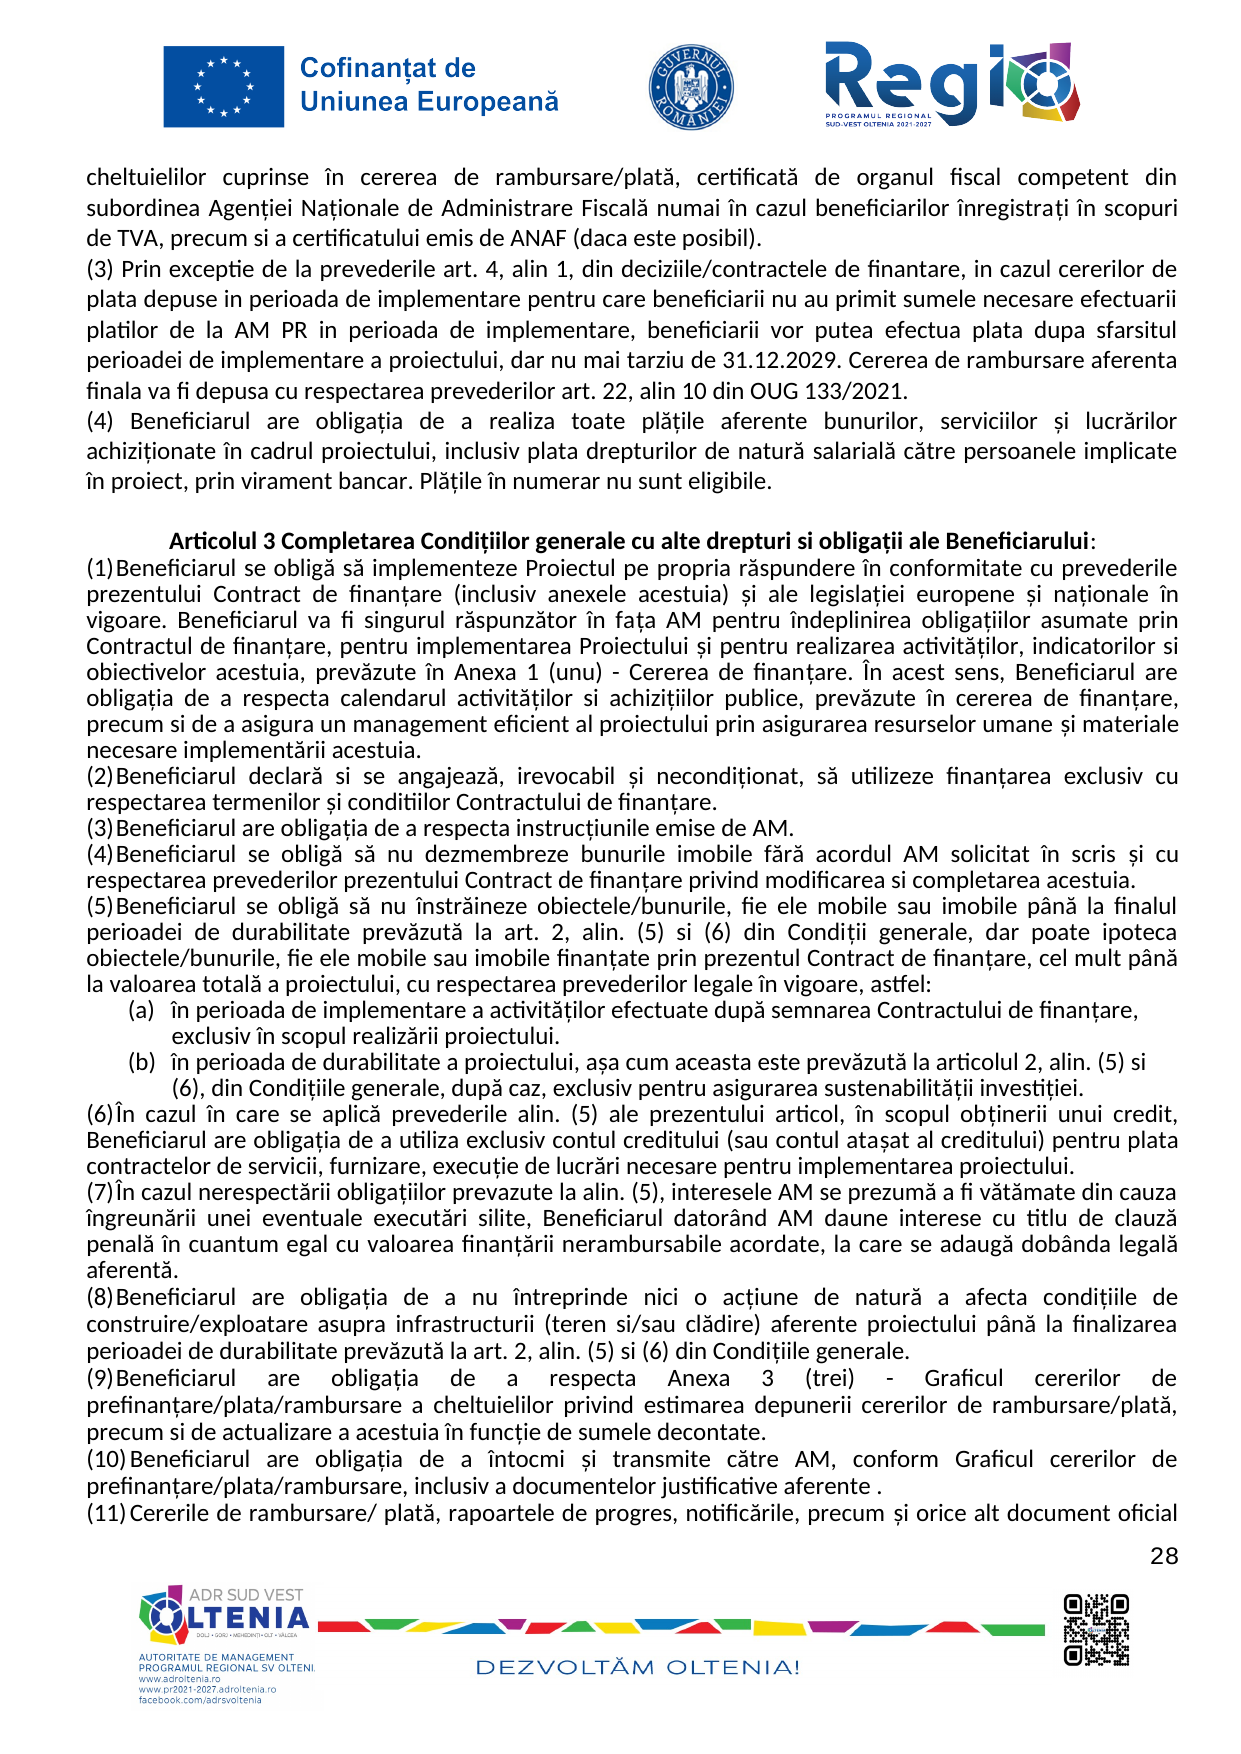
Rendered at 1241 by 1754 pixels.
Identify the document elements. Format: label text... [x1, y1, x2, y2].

text Articolul 3 Completarea Condiţiilor generale cu alte drepturi si obligaţii ale Beneficiarului: [86, 526, 1179, 556]
list Beneficiarul declară si se angajează, irevocabil şi necondiţionat, să utilizeze finanţarea exclusiv cu respectarea termenilor şi conditiilor Contractului de finanţare. [86, 764, 1179, 816]
picture [158, 42, 561, 131]
list Beneficiarul are obligaţia de a respecta Anexa 3 (trei) - Graficul cererilor de prefinanţare/plata/rambursare a cheltuielilor privind estimarea depunerii cererilor de rambursare/plată, precum si de actualizare a acestuia în funcţie de sumele decontate. [86, 1365, 1179, 1446]
list Beneficiarul se obligă să nu dezmembreze bunurile imobile fără acordul AM solicitat în scris şi cu respectarea prevederilor prezentului Contract de finanţare privind modificarea si completarea acestuia. [86, 841, 1179, 893]
picture [823, 40, 1082, 129]
list Beneficiarul are obligaţia de a respecta instrucţiunile emise de AM. [86, 816, 1179, 841]
list în perioada de implementare a activităţilor efectuate după semnarea Contractului de finanţare, exclusiv în scopul realizării proiectului. [128, 998, 1179, 1050]
text (3) Prin exceptie de la prevederile art. 4, alin 1, din deciziile/contractele de finantare, in cazul cererilor de plata depuse in perioada de implementare pentru care beneficiarii nu au primit sumele necesare efectuarii platilor de la AM PR in perioada de implementare, beneficiarii vor putea efectua plata dupa sfarsitul perioadei de implementare a proiectului, dar nu mai tarziu de 31.12.2029. Cererea de rambursare aferenta finala va fi depusa cu respectarea prevederilor art. 22, alin 10 din OUG 133/2021. [86, 253, 1179, 406]
list Beneficiarul se obligă să nu înstrăineze obiectele/bunurile, fie ele mobile sau imobile până la finalul perioadei de durabilitate prevăzută la art. 2, alin. (5) si (6) din Condiţii generale, dar poate ipoteca obiectele/bunurile, fie ele mobile sau imobile finanţate prin prezentul Contract de finanţare, cel mult până la valoarea totală a proiectului, cu respectarea prevederilor legale în vigoare, astfel: [86, 893, 1179, 998]
picture [645, 42, 739, 132]
list Beneficiarul are obligaţia de a întocmi şi transmite către AM, conform Graficul cererilor de prefinanţare/plata/rambursare, inclusiv a documentelor justificative aferente . [86, 1446, 1179, 1500]
text (4) Beneficiarul are obligația de a realiza toate plățile aferente bunurilor, serviciilor și lucrărilor achiziționate în cadrul proiectului, inclusiv plata drepturilor de natură salarială către persoanele implicate în proiect, prin virament bancar. Plățile în numerar nu sunt eligibile. [86, 406, 1179, 496]
list în perioada de durabilitate a proiectului, aşa cum aceasta este prevăzută la articolul 2, alin. (5) si (6), din Condiţiile generale, după caz, exclusiv pentru asigurarea sustenabilităţii investiţiei. [128, 1050, 1179, 1102]
list În cazul nerespectării obligaţiilor prevazute la alin. (5), interesele AM se prezumă a fi vătămate din cauza îngreunării unei eventuale executări silite, Beneficiarul datorând AM daune interese cu titlu de clauză penală în cuantum egal cu valoarea finanţării nerambursabile acordate, la care se adaugă dobânda legală aferentă. [86, 1180, 1179, 1284]
list În cazul în care se aplică prevederile alin. (5) ale prezentului articol, în scopul obţinerii unui credit, Beneficiarul are obligaţia de a utiliza exclusiv contul creditului (sau contul ataşat al creditului) pentru plata contractelor de servicii, furnizare, execuţie de lucrări necesare pentru implementarea proiectului. [86, 1102, 1179, 1180]
list Beneficiarul are obligaţia de a nu întreprinde nici o acţiune de natură a afecta condiţiile de construire/exploatare asupra infrastructurii (teren si/sau clădire) aferente proiectului până la finalizarea perioadei de durabilitate prevăzută la art. 2, alin. (5) si (6) din Condiţiile generale. [86, 1284, 1179, 1365]
list Beneficiarul se obligă să implementeze Proiectul pe propria răspundere în conformitate cu prevederile prezentului Contract de finanţare (inclusiv anexele acestuia) şi ale legislaţiei europene şi naţionale în vigoare. Beneficiarul va fi singurul răspunzător în faţa AM pentru îndeplinirea obligaţiilor asumate prin Contractul de finanţare, pentru implementarea Proiectului şi pentru realizarea activităţilor, indicatorilor si obiectivelor acestuia, prevăzute în Anexa 1 (unu) - Cererea de finanţare. În acest sens, Beneficiarul are obligaţia de a respecta calendarul activităţilor si achiziţiilor publice, prevăzute în cererea de finanţare, precum si de a asigura un management eficient al proiectului prin asigurarea resurselor umane şi materiale necesare implementării acestuia. [86, 556, 1179, 764]
picture [131, 1582, 1134, 1711]
